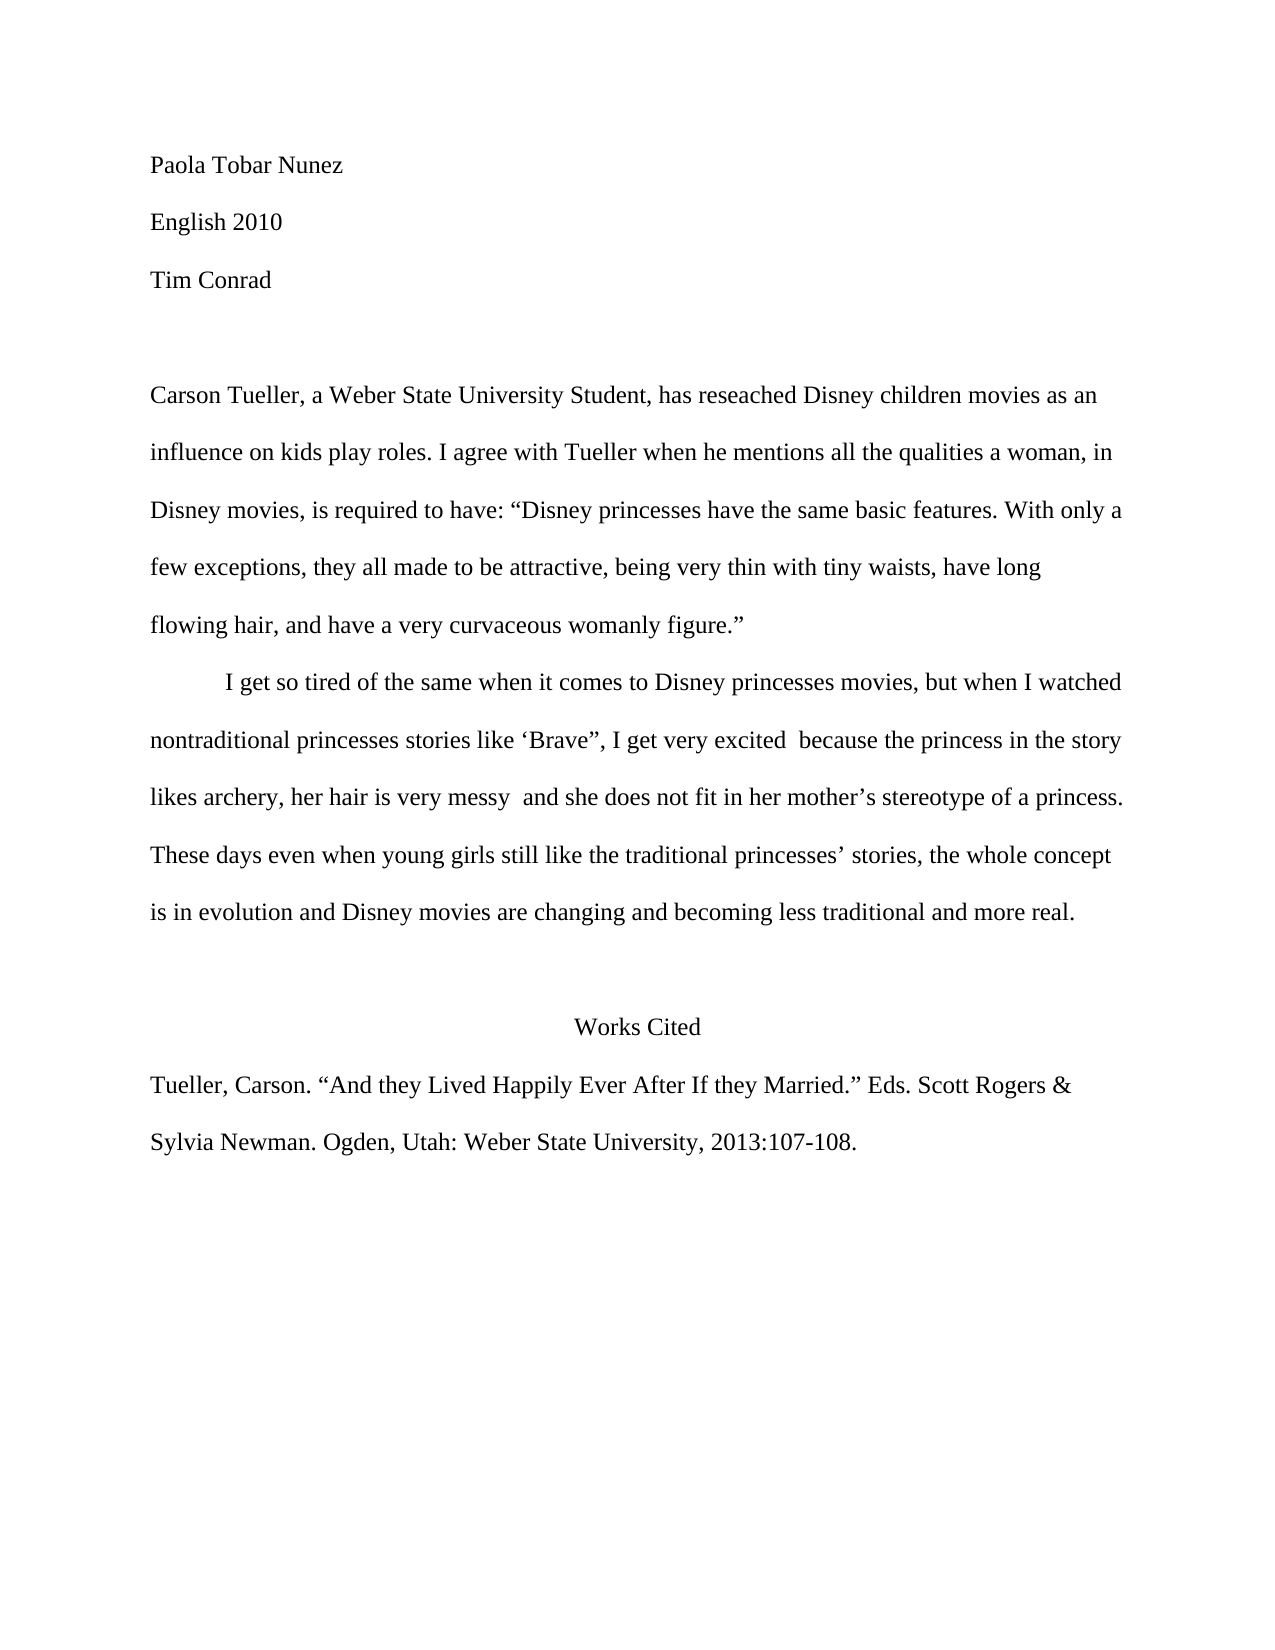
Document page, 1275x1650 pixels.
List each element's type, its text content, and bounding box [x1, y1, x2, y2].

text Works Cited [150, 1012, 1125, 1041]
text English 2010 [150, 207, 1125, 236]
text I get so tired of the same when it comes to Disney princesses movies, but when I watched nontraditional princesses stories like ‘Brave”, I get very excited because the princess in the story likes archery, her hair is very messy and she does not fit in her mother’s stereotype of a princess. These days even when young girls still like the traditional princesses’ stories, the whole concept is in evolution and Disney movies are changing and becoming less traditional and more real. [150, 667, 1125, 926]
text Tueller, Carson. “And they Lived Happily Ever After If they Married.” Eds. Scott Rogers & Sylvia Newman. Ogden, Utah: Weber State University, 2013:107-108. [150, 1070, 1125, 1156]
text Paola Tobar Nunez [150, 150, 1125, 179]
text Carson Tueller, a Weber State University Student, has reseached Disney children movies as an influence on kids play roles. I agree with Tueller when he mentions all the qualities a woman, in Disney movies, is required to have: “Disney princesses have the same basic features. With only a few exceptions, they all made to be attractive, being very thin with tiny waists, have long flowing hair, and have a very curvaceous womanly figure.” [150, 380, 1125, 639]
text Tim Conrad [150, 265, 1125, 294]
